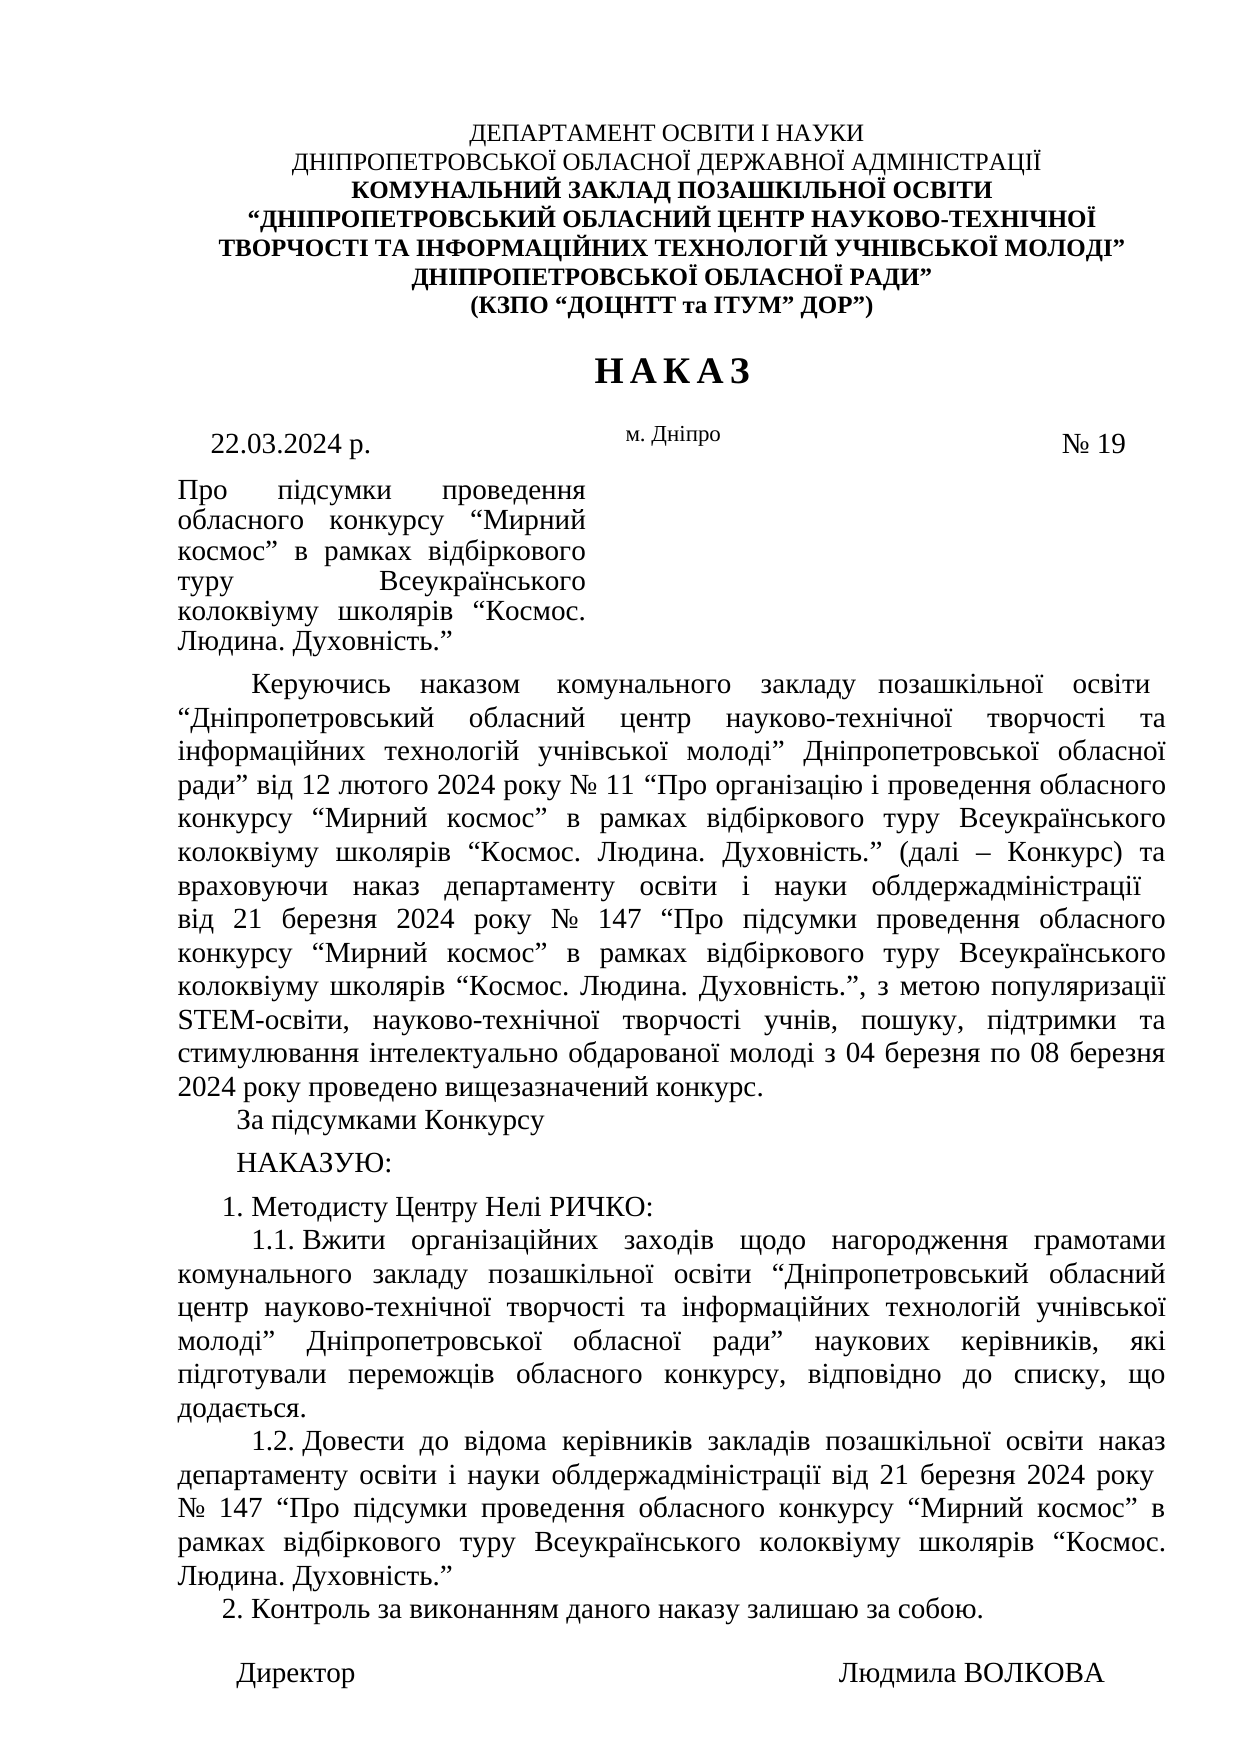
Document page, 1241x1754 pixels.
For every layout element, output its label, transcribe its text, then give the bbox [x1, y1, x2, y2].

text НАКАЗ [177, 348, 1167, 391]
table_header 22.03.2024 р. [177, 420, 547, 466]
text “Дніпропетровський обласний центр науково-технічної творчості та інформаційних технологій учнівської молоді” Дніпропетровської обласної ради” від 12 лютого 2024 року № 11 “Про організацію і проведення обласного конкурсу “Мирний космос” в рамках відбіркового туру Всеукраїнського колоквіуму школярів “Космос. Людина. Духовність.” (далі – Конкурс) та враховуючи наказ департаменту освіти і науки облдержадміністрації від 21 березня 2024 року № 147 “Про підсумки проведення обласного конкурсу “Мирний космос” в рамках відбіркового туру Всеукраїнського колоквіуму школярів “Космос. Людина. Духовність.”, з метою популяризації STEM-освіти, науково-технічної творчості учнів, пошуку, підтримки та стимулювання інтелектуально обдарованої молоді з 04 березня по 08 березня 2024 року проведено вищезазначений конкурс. [177, 700, 1167, 1102]
table_header Про підсумки проведення обласного конкурсу “Мирний космос” в рамках відбіркового туру Всеукраїнського колоквіуму школярів “Космос. Людина. Духовність.” [166, 476, 597, 666]
text НАКАЗУЮ: [177, 1146, 1167, 1179]
text Директор Людмила ВОЛКОВА [177, 1658, 1167, 1688]
text Керуючись наказом комунального закладу позашкільної освіти [177, 666, 1167, 700]
text За підсумками Конкурсу [177, 1102, 1167, 1136]
text 1.1. Вжити організаційних заходів щодо нагородження грамотами комунального закладу позашкільної освіти “Дніпропетровський обласний центр науково-технічної творчості та інформаційних технологій учнівської молоді” Дніпропетровської обласної ради” наукових керівників, які підготували переможців обласного конкурсу, відповідно до списку, що додається. [177, 1222, 1167, 1423]
text 1.2. Довести до відома керівників закладів позашкільної освіти наказ департаменту освіти і науки облдержадміністрації від 21 березня 2024 року № 147 “Про підсумки проведення обласного конкурсу “Мирний космос” в рамках відбіркового туру Всеукраїнського колоквіуму школярів “Космос. Людина. Духовність.” [177, 1423, 1167, 1591]
list Методисту Центру Нелі РИЧКО: [177, 1189, 1167, 1222]
table_header м. Дніпро [547, 420, 799, 466]
table_header № 19 [799, 420, 1137, 466]
text 2. Контроль за виконанням даного наказу залишаю за собою. [222, 1591, 1167, 1625]
